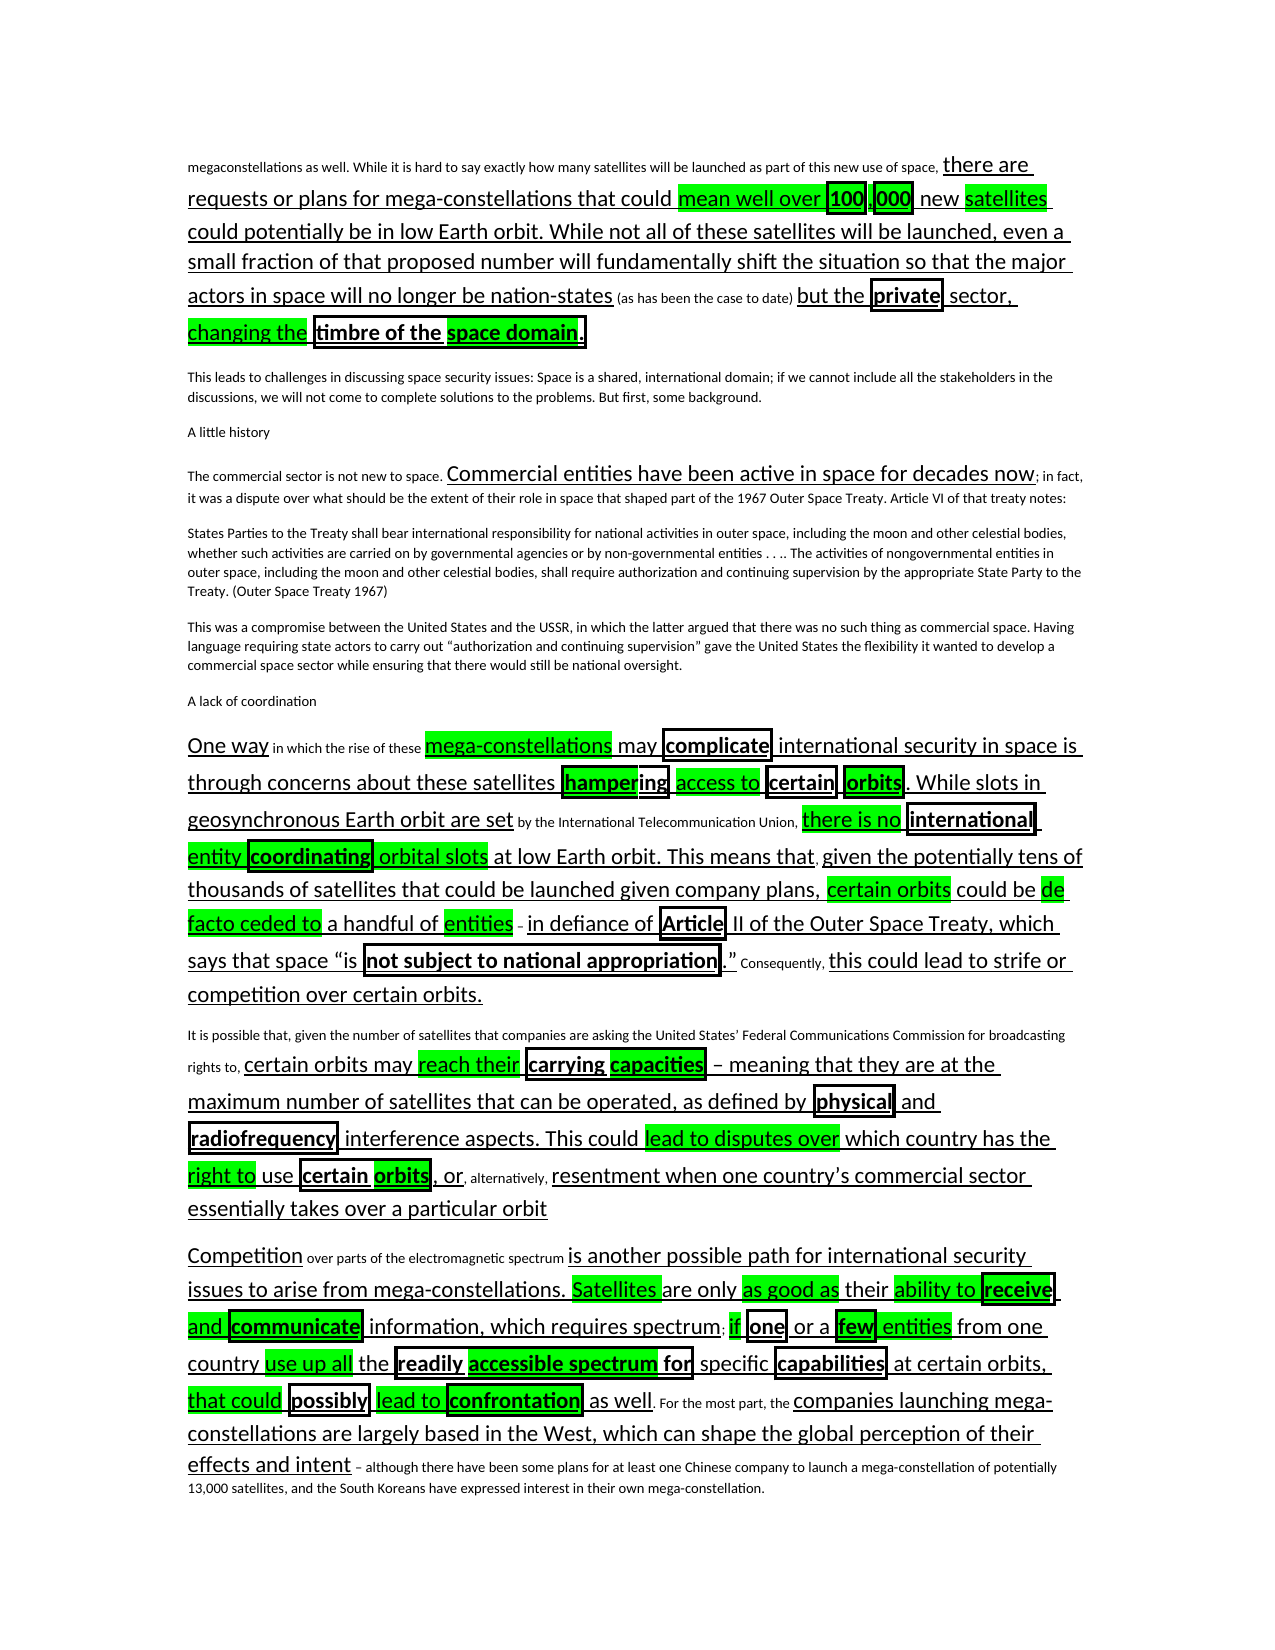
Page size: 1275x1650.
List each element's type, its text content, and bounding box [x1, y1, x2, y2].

text This was a compromise between the United States and the USSR, in which the latter argued that there was no such thing as commercial space. Having language requiring state actors to carry out “authorization and continuing supervision” gave the United States the flexibility it wanted to develop a commercial space sector while ensuring that there would still be national oversight. [187, 618, 1087, 674]
text One way in which the rise of these mega-constellations may complicate international security in space is through concerns about these satellites hampering access to certain orbits. While slots in geosynchronous Earth orbit are set by the International Telecommunication Union, there is no international entity coordinating orbital slots at low Earth orbit. This means that, given the potentially tens of thousands of satellites that could be launched given company plans, certain orbits could be de facto ceded to a handful of entities – in defiance of Article II of the Outer Space Treaty, which says that space “is not subject to national appropriation.” Consequently, this could lead to strife or competition over certain orbits. [187, 728, 1087, 1008]
text Competition over parts of the electromagnetic spectrum is another possible path for international security issues to arise from mega-constellations. Satellites are only as good as their ability to receive and communicate information, which requires spectrum; if one or a few entities from one country use up all the readily accessible spectrum for specific capabilities at certain orbits, that could possibly lead to confrontation as well. For the most part, the companies launching mega-constellations are largely based in the West, which can shape the global perception of their effects and intent – although there have been some plans for at least one Chinese company to launch a mega-constellation of potentially 13,000 satellites, and the South Koreans have expressed interest in their own mega-constellation. [187, 1241, 1087, 1497]
text States Parties to the Treaty shall bear international responsibility for national activities in outer space, including the moon and other celestial bodies, whether such activities are carried on by governmental agencies or by non-governmental entities . . .. The activities of nongovernmental entities in outer space, including the moon and other celestial bodies, shall require authorization and continuing supervision by the appropriate State Party to the Treaty. (Outer Space Treaty 1967) [187, 525, 1087, 600]
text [187, 150, 1087, 349]
text This leads to challenges in discussing space security issues: Space is a shared, international domain; if we cannot include all the stakeholders in the discussions, we will not come to complete solutions to the problems. But first, some background. [187, 369, 1087, 406]
text The commercial sector is not new to space. Commercial entities have been active in space for decades now; in fact, it was a dispute over what should be the extent of their role in space that shaped part of the 1967 Outer Space Treaty. Article VI of that treaty notes: [187, 459, 1087, 507]
text A lack of coordination [187, 692, 1087, 710]
text It is possible that, given the number of satellites that companies are asking the United States’ Federal Communications Commission for broadcasting rights to, certain orbits may reach their carrying capacities – meaning that they are at the maximum number of satellites that can be operated, as defined by physical and radiofrequency interference aspects. This could lead to disputes over which country has the right to use certain orbits, or, alternatively, resentment when one country’s commercial sector essentially takes over a particular orbit [187, 1027, 1087, 1222]
text A little history [187, 424, 1087, 442]
